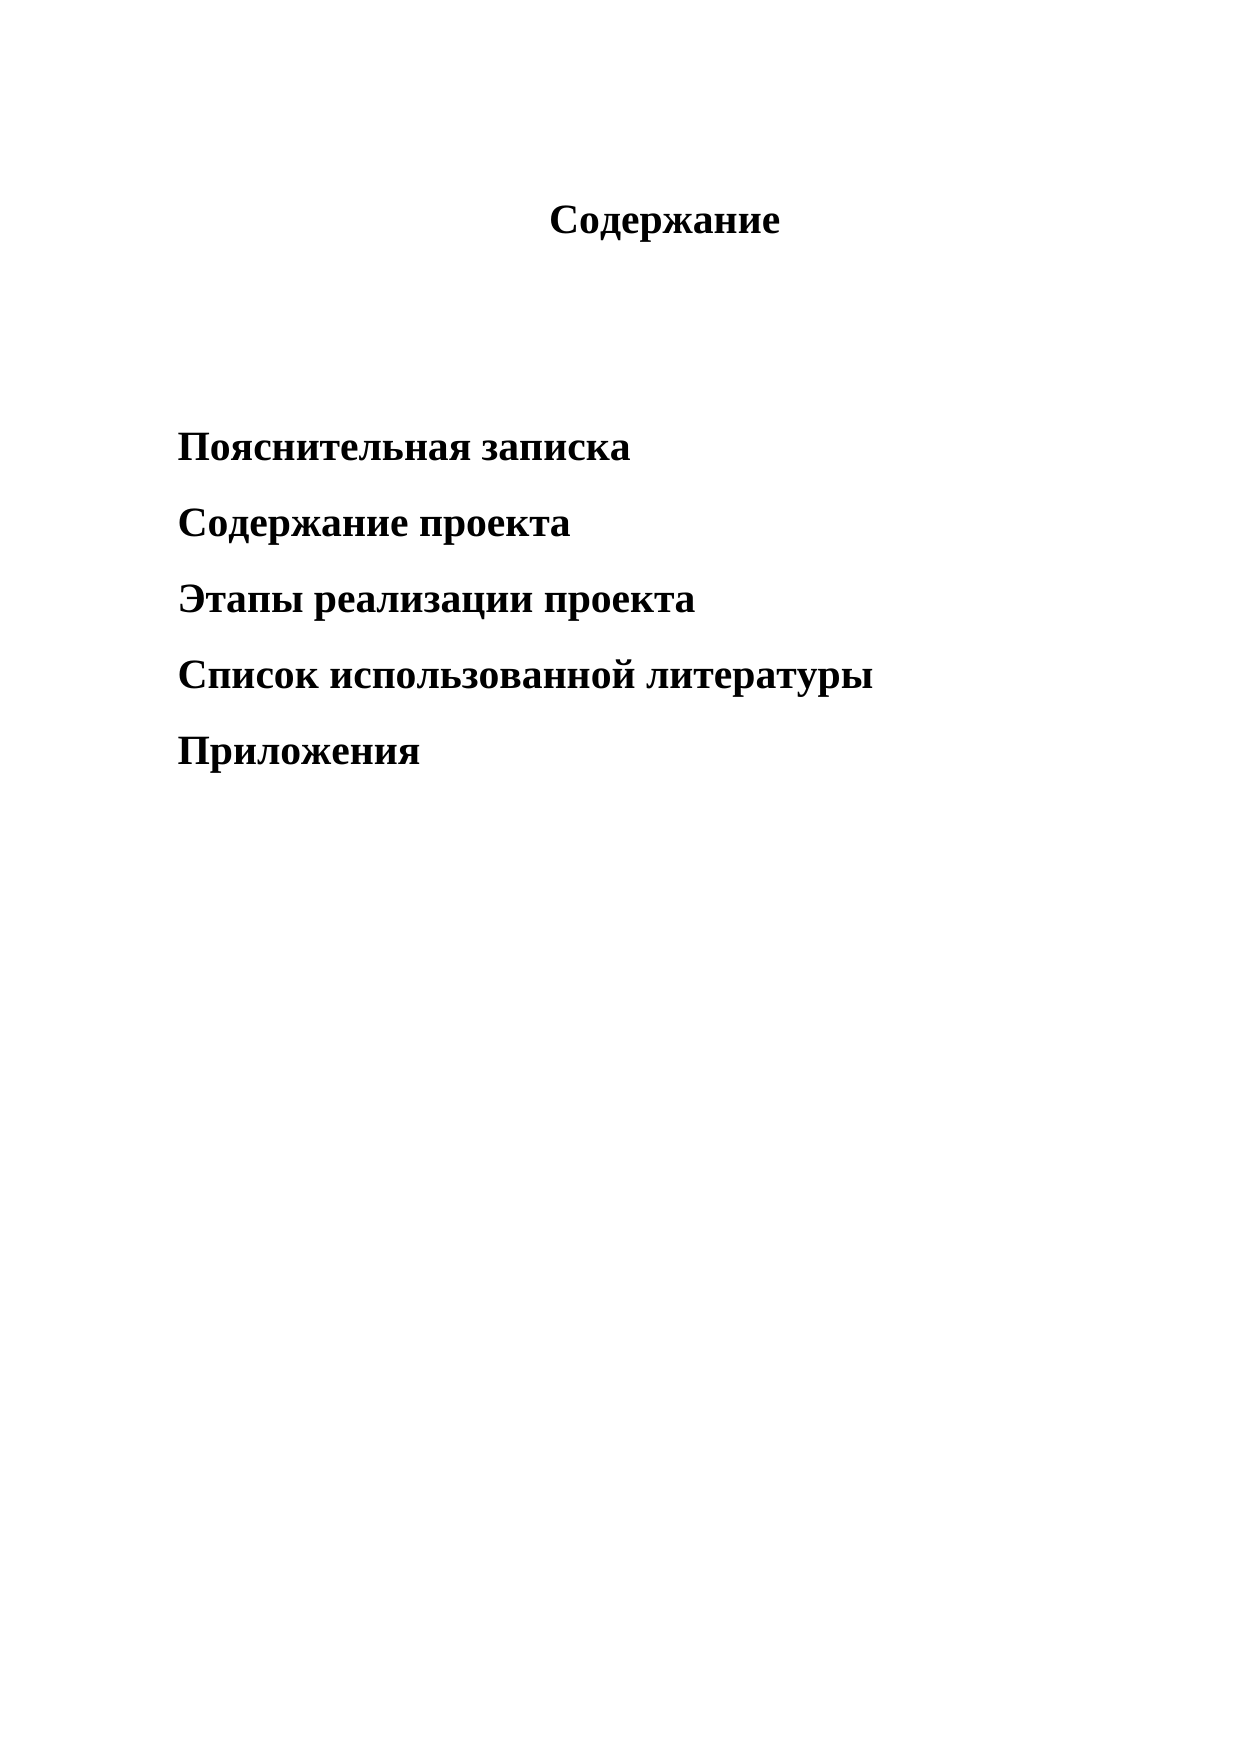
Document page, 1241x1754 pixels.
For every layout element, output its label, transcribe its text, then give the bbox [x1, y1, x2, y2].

text Содержание [177, 194, 1152, 242]
text Этапы реализации проекта [177, 574, 1152, 622]
text Пояснительная записка [177, 422, 1152, 470]
text Содержание проекта [177, 498, 1152, 546]
text Приложения [177, 726, 1152, 773]
text Список использованной литературы [177, 650, 1152, 698]
